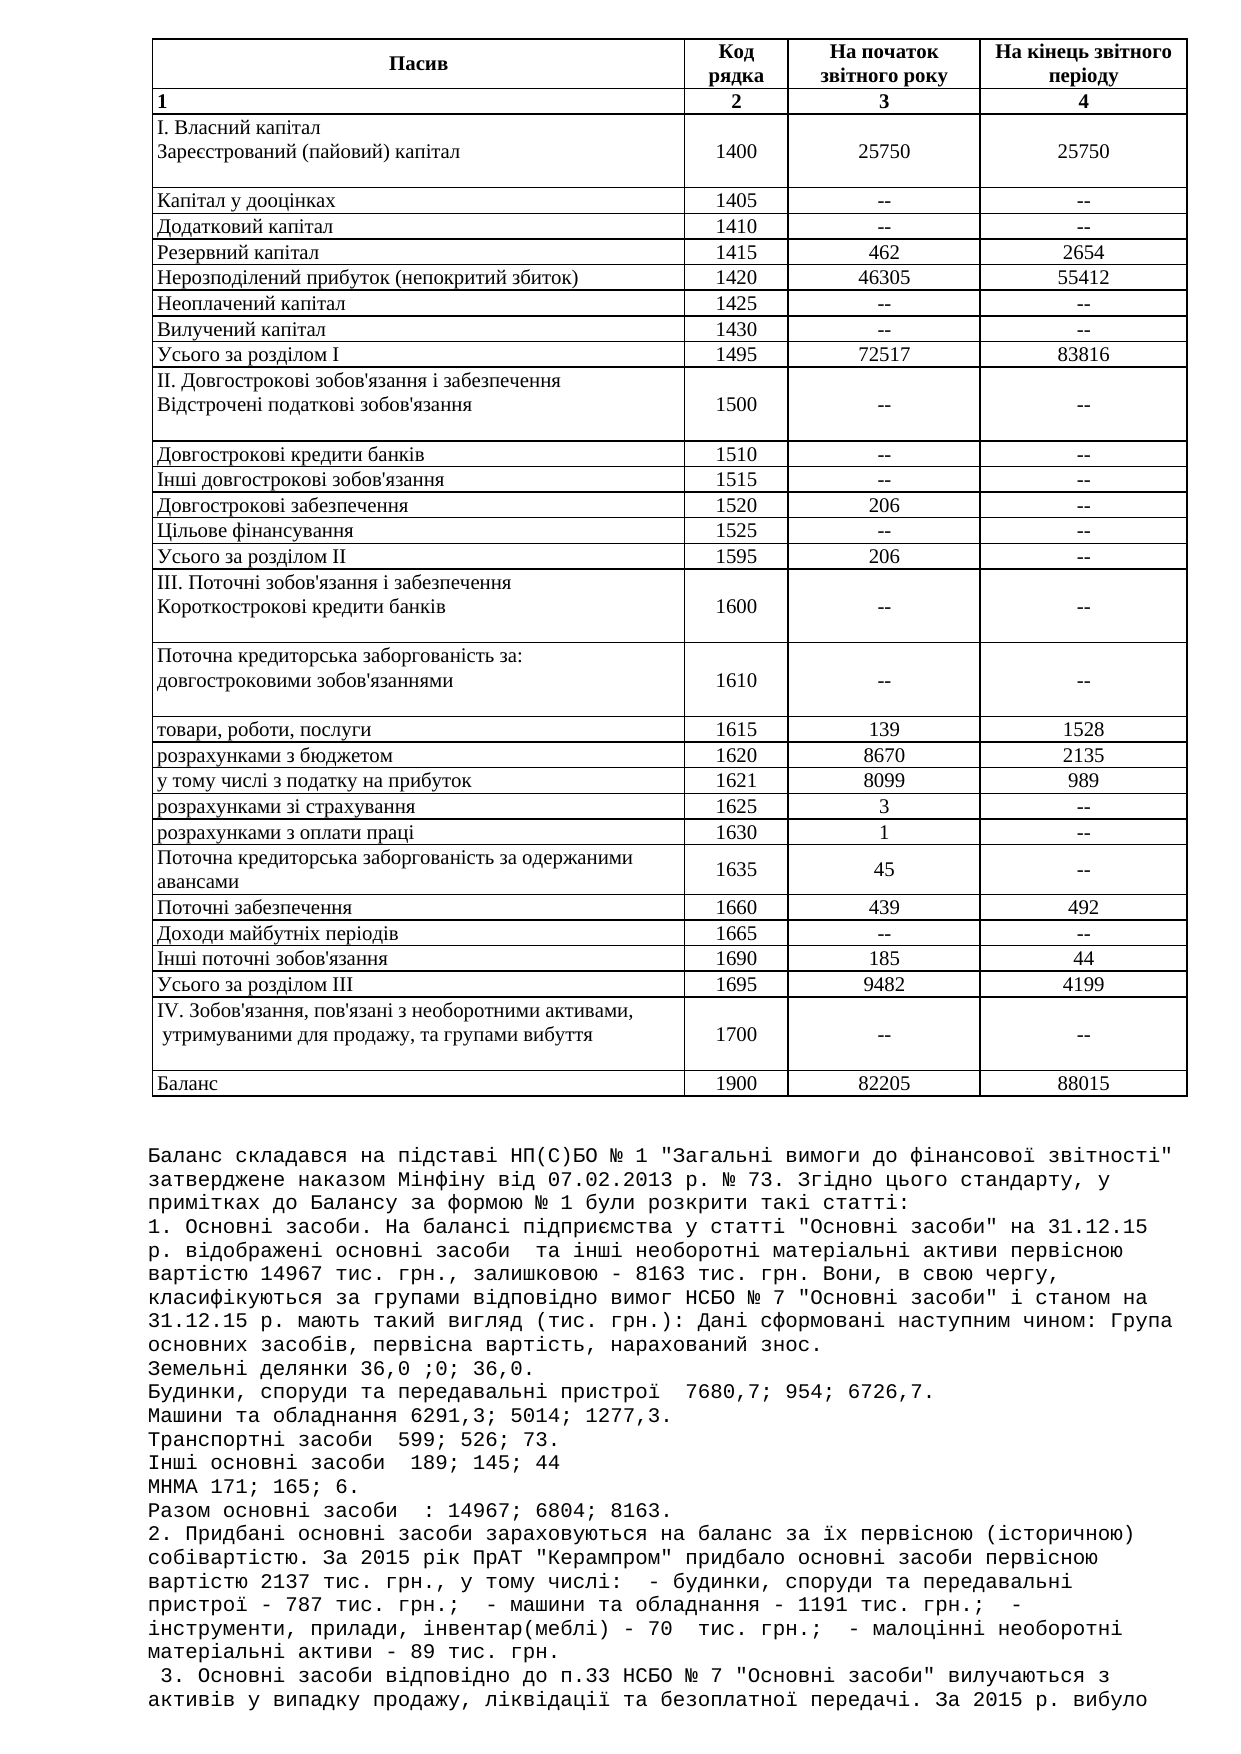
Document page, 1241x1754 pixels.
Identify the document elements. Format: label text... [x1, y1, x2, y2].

table_cell 82205 [789, 1071, 979, 1095]
table_cell -- [789, 518, 979, 542]
table_cell 88015 [981, 1071, 1186, 1095]
table_cell 139 [789, 717, 979, 741]
table_cell 1405 [685, 188, 787, 212]
table_cell -- [981, 291, 1186, 315]
table_cell 1 [789, 820, 979, 844]
table_cell 2 [685, 89, 787, 113]
table_cell 1520 [685, 493, 787, 517]
table_cell 439 [789, 895, 979, 919]
text 1. Основні засоби. На балансі підприємства у статті "Основні засоби" на 31.12.15 р. відображені основні засоби та інші необоротні матеріальні активи первісною вартістю 14967 тис. грн., залишковою - 8163 тис. грн. Вони, в свою чергу, класифікуються за групами відповідно вимог НСБО № 7 "Основні засоби" i станом на 31.12.15 р. мають такий вигляд (тис. грн.): Дані сформовані наступним чином: Група основних засобів, первісна вартість, нарахований знос. [148, 1216, 1181, 1358]
table_cell Капітал у дооцінках [153, 188, 684, 212]
table_header Код рядка [685, 40, 787, 87]
table_cell -- [789, 188, 979, 212]
table_cell 46305 [789, 265, 979, 289]
table_cell -- [981, 794, 1186, 818]
table_cell -- [789, 442, 979, 466]
table_cell Цільове фінансування [153, 518, 684, 542]
table_cell -- [981, 845, 1186, 893]
table_cell -- [789, 368, 979, 440]
table_cell Інші поточні зобов'язання [153, 946, 684, 970]
table_cell 1610 [685, 643, 787, 716]
table_cell 206 [789, 493, 979, 517]
text Машини та обладнання 6291,3; 5014; 1277,3. [148, 1405, 1181, 1429]
table_cell 44 [981, 946, 1186, 970]
table_cell Довгострокові кредити банків [153, 442, 684, 466]
table_cell 1600 [685, 570, 787, 642]
table_cell 1690 [685, 946, 787, 970]
table_cell розрахунками зі страхування [153, 794, 684, 818]
table_cell 1595 [685, 544, 787, 568]
table_cell 1900 [685, 1071, 787, 1095]
table_cell Нерозподілений прибуток (непокритий збиток) [153, 265, 684, 289]
table_cell Баланс [153, 1071, 684, 1095]
table_cell -- [789, 921, 979, 945]
table_cell 1660 [685, 895, 787, 919]
table_cell -- [981, 317, 1186, 341]
table_cell 1635 [685, 845, 787, 893]
table_cell IІІ. Поточні зобов'язання і забезпечення Короткострокові кредити банків [153, 570, 684, 642]
table_cell Вилучений капітал [153, 317, 684, 341]
text МНМА 171; 165; 6. [148, 1476, 1181, 1500]
table_cell Усього за розділом II [153, 544, 684, 568]
table_cell 1410 [685, 214, 787, 238]
table_cell -- [981, 467, 1186, 491]
table_cell 1625 [685, 794, 787, 818]
table_cell розрахунками з оплати праці [153, 820, 684, 844]
table_cell 1495 [685, 342, 787, 366]
table_cell -- [981, 921, 1186, 945]
table_cell 4 [981, 89, 1186, 113]
table_cell -- [981, 998, 1186, 1070]
table_cell І. Власний капітал Зареєстрований (пайовий) капітал [153, 115, 684, 187]
text Земельні делянки 36,0 ;0; 36,0. [148, 1358, 1181, 1381]
table_cell 1400 [685, 115, 787, 187]
table_cell 8670 [789, 743, 979, 767]
table_header Пасив [153, 40, 684, 87]
text 2. Придбані основні засоби зараховуються на баланс за їх первісною (історичною) собівартістю. За 2015 рік ПрАТ "Керампром" придбало основні засоби первісною вартістю 2137 тис. грн., у тому числі: - будинки, споруди та передавальні пристрої - 787 тис. грн.; - машини та обладнання - 1191 тис. грн.; - інструменти, прилади, інвентар(меблі) - 70 тис. грн.; - малоцінні необоротні матеріальні активи - 89 тис. грн. [148, 1523, 1181, 1665]
table_cell -- [981, 368, 1186, 440]
table_cell -- [981, 214, 1186, 238]
table_cell -- [789, 570, 979, 642]
table_cell 2654 [981, 240, 1186, 264]
table_cell 1500 [685, 368, 787, 440]
table_cell 1515 [685, 467, 787, 491]
table_cell -- [981, 188, 1186, 212]
table_cell -- [789, 291, 979, 315]
table_cell -- [789, 214, 979, 238]
table_cell II. Довгострокові зобов'язання і забезпечення Відстрочені податкові зобов'язання [153, 368, 684, 440]
table_cell 206 [789, 544, 979, 568]
table_cell Неоплачений капітал [153, 291, 684, 315]
table_header На кінець звітного періоду [981, 40, 1186, 87]
text Будинки, споруди та передавальні пристрої 7680,7; 954; 6726,7. [148, 1381, 1181, 1405]
table_cell 2135 [981, 743, 1186, 767]
text Iнші основні засоби 189; 145; 44 [148, 1452, 1181, 1476]
table_cell -- [981, 544, 1186, 568]
table_cell -- [789, 643, 979, 716]
table_cell 3 [789, 794, 979, 818]
table_cell 25750 [981, 115, 1186, 187]
table_cell 1700 [685, 998, 787, 1070]
table_cell 3 [789, 89, 979, 113]
table_cell -- [981, 643, 1186, 716]
table_cell 1525 [685, 518, 787, 542]
table_cell 4199 [981, 972, 1186, 996]
table_cell 462 [789, 240, 979, 264]
table_cell -- [981, 442, 1186, 466]
table_cell 1630 [685, 820, 787, 844]
table_cell Інші довгострокові зобов'язання [153, 467, 684, 491]
table_cell -- [789, 317, 979, 341]
table_cell Усього за розділом I [153, 342, 684, 366]
table_cell 1620 [685, 743, 787, 767]
table_cell 1528 [981, 717, 1186, 741]
table_cell 1615 [685, 717, 787, 741]
table_cell -- [789, 998, 979, 1070]
table_header На початок звітного року [789, 40, 979, 87]
table_cell 8099 [789, 768, 979, 792]
text Транспортні засоби 599; 526; 73. [148, 1429, 1181, 1452]
table_cell 1665 [685, 921, 787, 945]
table_cell 9482 [789, 972, 979, 996]
table_cell 185 [789, 946, 979, 970]
text Разом основні засоби : 14967; 6804; 8163. [148, 1500, 1181, 1523]
table_cell 1695 [685, 972, 787, 996]
table_cell Поточна кредиторська заборгованість за одержаними авансами [153, 845, 684, 893]
table_cell 492 [981, 895, 1186, 919]
table_cell 1425 [685, 291, 787, 315]
table_cell Довгострокові забезпечення [153, 493, 684, 517]
table_cell -- [981, 493, 1186, 517]
table_cell 45 [789, 845, 979, 893]
table_cell -- [789, 467, 979, 491]
table_cell -- [981, 570, 1186, 642]
table_cell Резервний капітал [153, 240, 684, 264]
table_cell 989 [981, 768, 1186, 792]
table_cell 1430 [685, 317, 787, 341]
table_cell у тому числі з податку на прибуток [153, 768, 684, 792]
table_cell -- [981, 820, 1186, 844]
table_cell ІV. Зобов'язання, пов'язані з необоротними активами, утримуваними для продажу, та групами вибуття [153, 998, 684, 1070]
table_cell Поточні забезпечення [153, 895, 684, 919]
table_cell Поточна кредиторська заборгованість за: довгостроковими зобов'язаннями [153, 643, 684, 716]
table_cell 1621 [685, 768, 787, 792]
table_cell 1 [153, 89, 684, 113]
table_cell 83816 [981, 342, 1186, 366]
table_cell 1415 [685, 240, 787, 264]
table_cell 25750 [789, 115, 979, 187]
table_cell Усього за розділом IІІ [153, 972, 684, 996]
text Баланс складався на підставі НП(С)БО № 1 "Загальні вимоги до фінансової звітності" затверджене наказом Мінфіну від 07.02.2013 р. № 73. Згідно цього стандарту, у примітках до Балансу за формою № 1 були розкрити такі статті: [148, 1145, 1181, 1216]
table_cell Додатковий капітал [153, 214, 684, 238]
table_cell 72517 [789, 342, 979, 366]
table_cell Доходи майбутніх періодів [153, 921, 684, 945]
table_cell 1420 [685, 265, 787, 289]
table_cell розрахунками з бюджетом [153, 743, 684, 767]
table_cell 1510 [685, 442, 787, 466]
table_cell 55412 [981, 265, 1186, 289]
table_cell -- [981, 518, 1186, 542]
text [148, 1665, 1181, 1712]
table_cell товари, роботи, послуги [153, 717, 684, 741]
